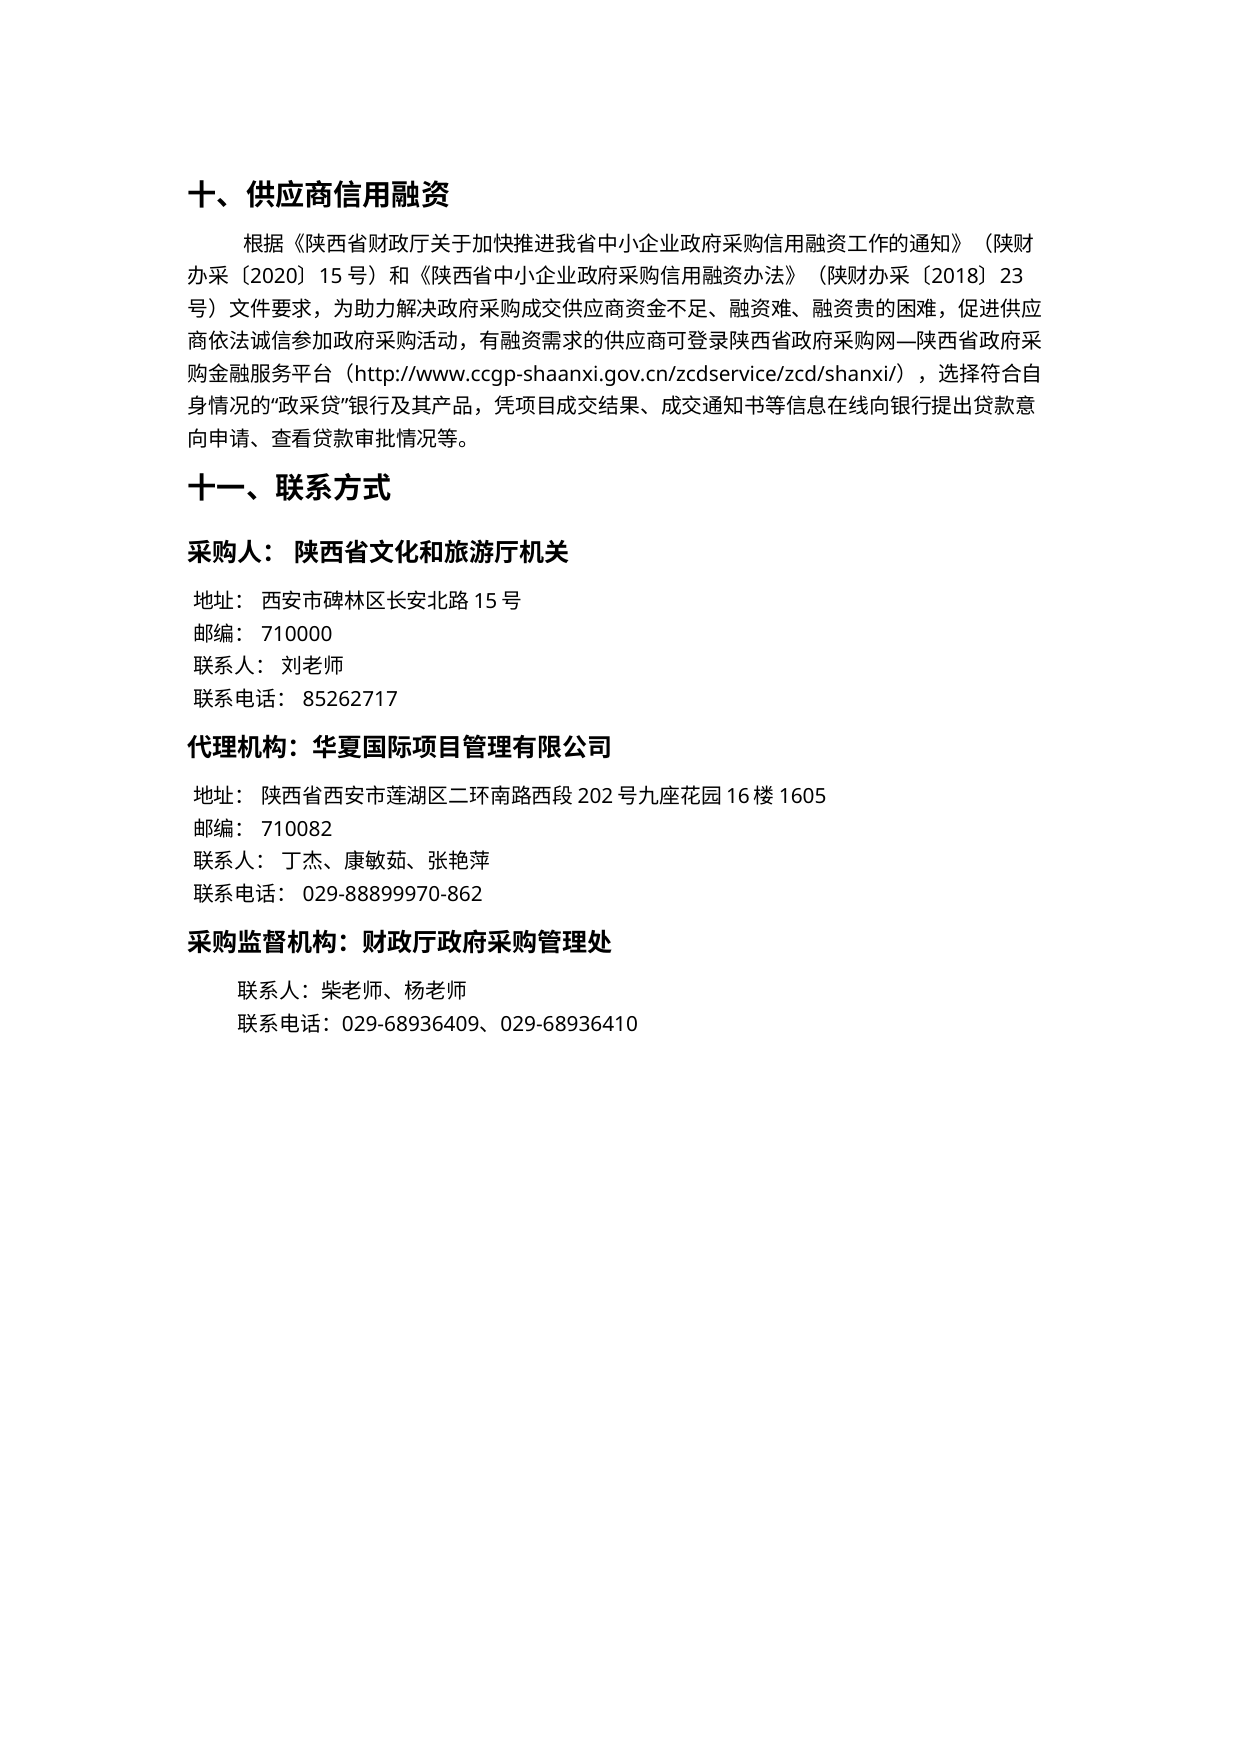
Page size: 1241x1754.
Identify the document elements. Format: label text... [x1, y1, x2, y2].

text 联系电话：029-68936409、029-68936410 [187, 1007, 1053, 1039]
text 地址： 西安市碑林区长安北路15号 [187, 584, 1053, 617]
text 地址： 陕西省西安市莲湖区二环南路西段202号九座花园16楼1605 [187, 779, 1053, 812]
text 联系人： 刘老师 [187, 649, 1053, 682]
text 采购人： 陕西省文化和旅游厅机关 [187, 519, 1053, 584]
text 代理机构：华夏国际项目管理有限公司 [187, 714, 1053, 779]
text 十、供应商信用融资 [187, 162, 1053, 227]
text 联系电话： 029-88899970-862 [187, 877, 1053, 909]
text 根据《陕西省财政厅关于加快推进我省中小企业政府采购信用融资工作的通知》（陕财办采〔2020〕15 号）和《陕西省中小企业政府采购信用融资办法》（陕财办采〔2018〕23 号）文件要求，为助力解决政府采购成交供应商资金不足、融资难、融资贵的困难，促进供应商依法诚信参加政府采购活动，有融资需求的供应商可登录陕西省政府采购网—陕西省政府采购金融服务平台（http://www.ccgp-shaanxi.gov.cn/zcdservice/zcd/shanxi/），选择符合自身情况的“政采贷”银行及其产品，凭项目成交结果、成交通知书等信息在线向银行提出贷款意向申请、查看贷款审批情况等。 [187, 227, 1053, 454]
text 联系电话： 85262717 [187, 682, 1053, 714]
text 十一、联系方式 [187, 454, 1053, 519]
text 联系人：柴老师、杨老师 [187, 974, 1053, 1007]
text 邮编： 710000 [187, 617, 1053, 649]
text 邮编： 710082 [187, 812, 1053, 844]
text 采购监督机构：财政厅政府采购管理处 [187, 909, 1053, 974]
text 联系人： 丁杰、康敏茹、张艳萍 [187, 844, 1053, 877]
